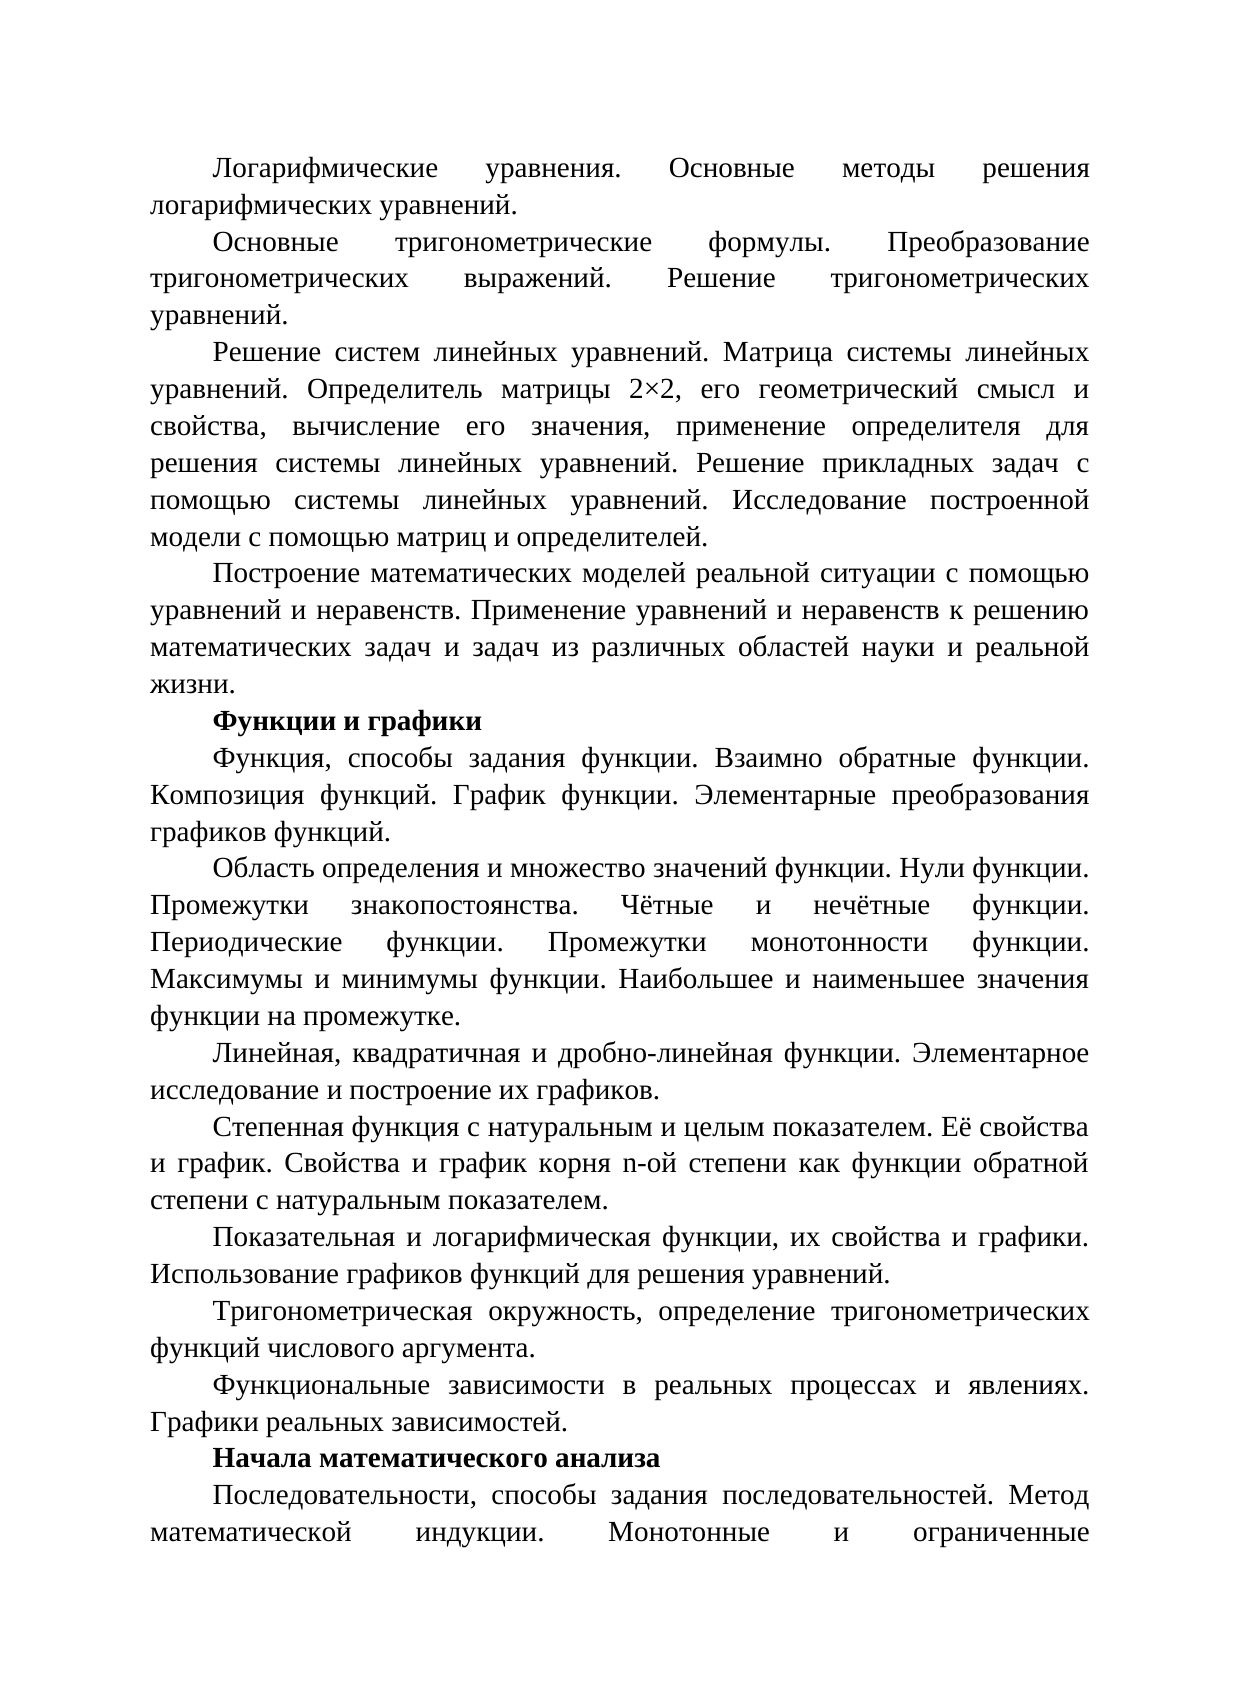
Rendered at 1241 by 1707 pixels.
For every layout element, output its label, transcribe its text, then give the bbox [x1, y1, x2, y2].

text Основные тригонометрические формулы. Преобразование тригонометрических выражений. Решение тригонометрических уравнений. [150, 224, 1090, 331]
text Степенная функция с натуральным и целым показателем. Её свойства и график. Свойства и график корня n-ой степени как функции обратной степени с натуральным показателем. [150, 1109, 1090, 1216]
text Показательная и логарифмическая функции, их свойства и графики. Использование графиков функций для решения уравнений. [150, 1219, 1090, 1290]
text Начала математического анализа [150, 1441, 1090, 1474]
text Линейная, квадратичная и дробно-линейная функции. Элементарное исследование и построение их графиков. [150, 1035, 1090, 1105]
text Решение систем линейных уравнений. Матрица системы линейных уравнений. Определитель матрицы 2×2, его геометрический смысл и свойства, вычисление его значения, применение определителя для решения системы линейных уравнений. Решение прикладных задач с помощью системы линейных уравнений. Исследование построенной модели с помощью матриц и определителей. [150, 334, 1090, 552]
text Тригонометрическая окружность, определение тригонометрических функций числового аргумента. [150, 1293, 1090, 1363]
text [150, 1477, 1090, 1548]
text Функция, способы задания функции. Взаимно обратные функции. Композиция функций. График функции. Элементарные преобразования графиков функций. [150, 740, 1090, 847]
text Функциональные зависимости в реальных процессах и явлениях. Графики реальных зависимостей. [150, 1367, 1090, 1437]
text Область определения и множество значений функции. Нули функции. Промежутки знакопостоянства. Чётные и нечётные функции. Периодические функции. Промежутки монотонности функции. Максимумы и минимумы функции. Наибольшее и наименьшее значения функции на промежутке. [150, 851, 1090, 1032]
text Логарифмические уравнения. Основные методы решения логарифмических уравнений. [150, 150, 1090, 220]
text Функции и графики [150, 703, 1090, 737]
text Построение математических моделей реальной ситуации с помощью уравнений и неравенств. Применение уравнений и неравенств к решению математических задач и задач из различных областей науки и реальной жизни. [150, 556, 1090, 700]
